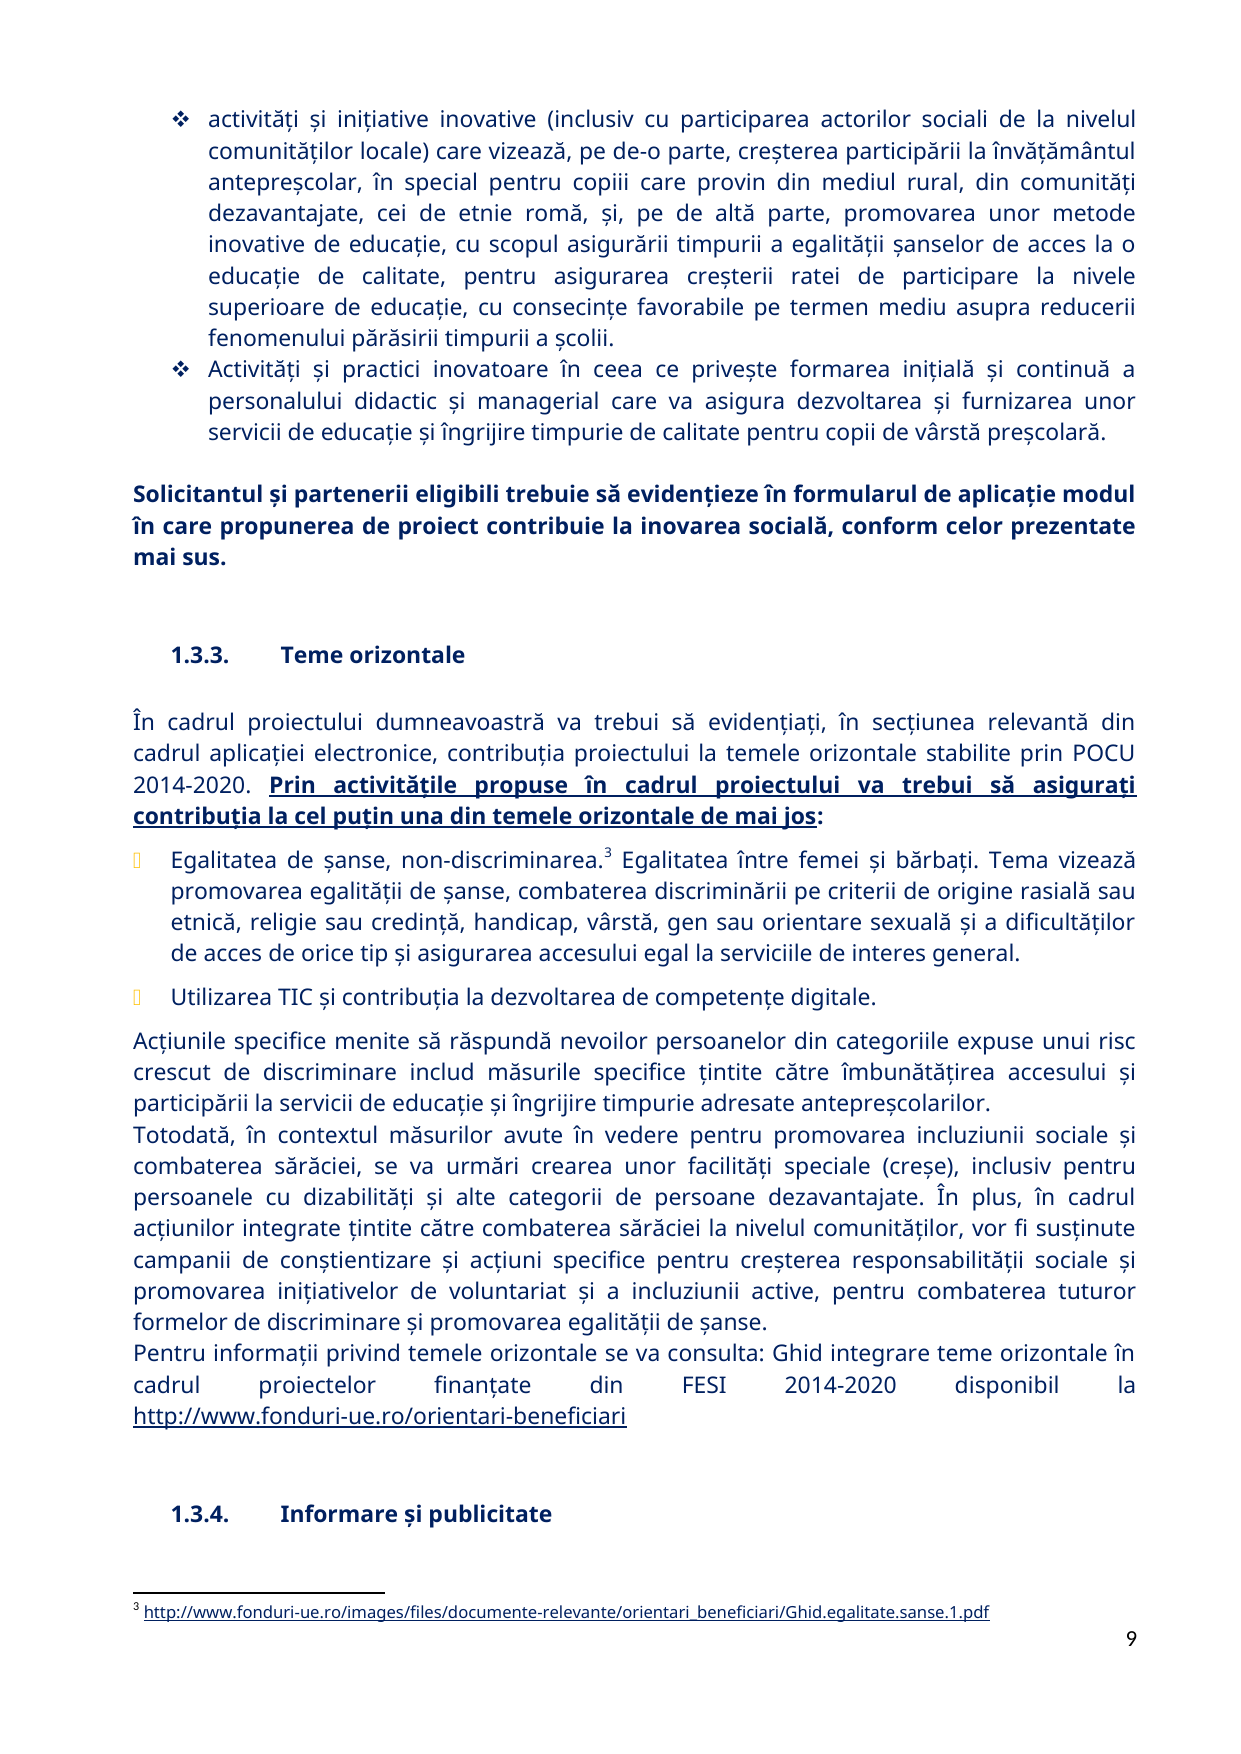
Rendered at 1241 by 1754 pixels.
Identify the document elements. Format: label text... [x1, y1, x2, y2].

list Egalitatea de șanse, non-discriminarea. Egalitatea între femei și bărbați. Tema vizează promovarea egalității de șanse, combaterea discriminării pe criterii de origine rasială sau etnică, religie sau credință, handicap, vârstă, gen sau orientare sexuală și a dificultăților de acces de orice tip și asigurarea accesului egal la serviciile de interes general. [133, 843, 1137, 968]
text Acțiunile specifice menite să răspundă nevoilor persoanelor din categoriile expuse unui risc crescut de discriminare includ măsurile specifice țintite către îmbunătățirea accesului și participării la servicii de educație și îngrijire timpurie adresate antepreșcolarilor. [133, 1025, 1137, 1118]
subtitle Teme orizontale [170, 639, 1137, 670]
text Pentru informații privind temele orizontale se va consulta: Ghid integrare teme orizontale în cadrul proiectelor finanțate din FESI 2014-2020 disponibil la http://www.fonduri-ue.ro/orientari-beneficiari [133, 1337, 1137, 1431]
text În cadrul proiectului dumneavoastră va trebui să evidențiați, în secțiunea relevantă din cadrul aplicației electronice, contribuția proiectului la temele orizontale stabilite prin POCU 2014-2020. Prin activitățile propuse în cadrul proiectului va trebui să asigurați contribuția la cel puțin una din temele orizontale de mai jos: [133, 706, 1137, 831]
subtitle Informare și publicitate [170, 1498, 1137, 1529]
list Activități și practici inovatoare în ceea ce privește formarea inițială și continuă a personalului didactic și managerial care va asigura dezvoltarea și furnizarea unor servicii de educație și îngrijire timpurie de calitate pentru copii de vârstă preșcolară. [170, 353, 1137, 447]
text Totodată, în contextul măsurilor avute în vedere pentru promovarea incluziunii sociale și combaterea sărăciei, se va urmări crearea unor facilități speciale (creșe), inclusiv pentru persoanele cu dizabilități și alte categorii de persoane dezavantajate. În plus, în cadrul acțiunilor integrate țintite către combaterea sărăciei la nivelul comunităților, vor fi susținute campanii de conștientizare și acțiuni specifice pentru creșterea responsabilității sociale și promovarea inițiativelor de voluntariat și a incluziunii active, pentru combaterea tuturor formelor de discriminare și promovarea egalității de șanse. [133, 1118, 1137, 1337]
list Utilizarea TIC și contribuția la dezvoltarea de competențe digitale. [133, 981, 1137, 1012]
text Solicitantul și partenerii eligibili trebuie să evidențieze în formularul de aplicație modul în care propunerea de proiect contribuie la inovarea socială, conform celor prezentate mai sus. [133, 478, 1137, 572]
list activități și inițiative inovative (inclusiv cu participarea actorilor sociali de la nivelul comunităților locale) care vizează, pe de-o parte, creșterea participării la învățământul antepreșcolar, în special pentru copiii care provin din mediul rural, din comunități dezavantajate, cei de etnie romă, și, pe de altă parte, promovarea unor metode inovative de educație, cu scopul asigurării timpurii a egalității șanselor de acces la o educație de calitate, pentru asigurarea creșterii ratei de participare la nivele superioare de educație, cu consecințe favorabile pe termen mediu asupra reducerii fenomenului părăsirii timpurii a școlii. [170, 103, 1137, 353]
